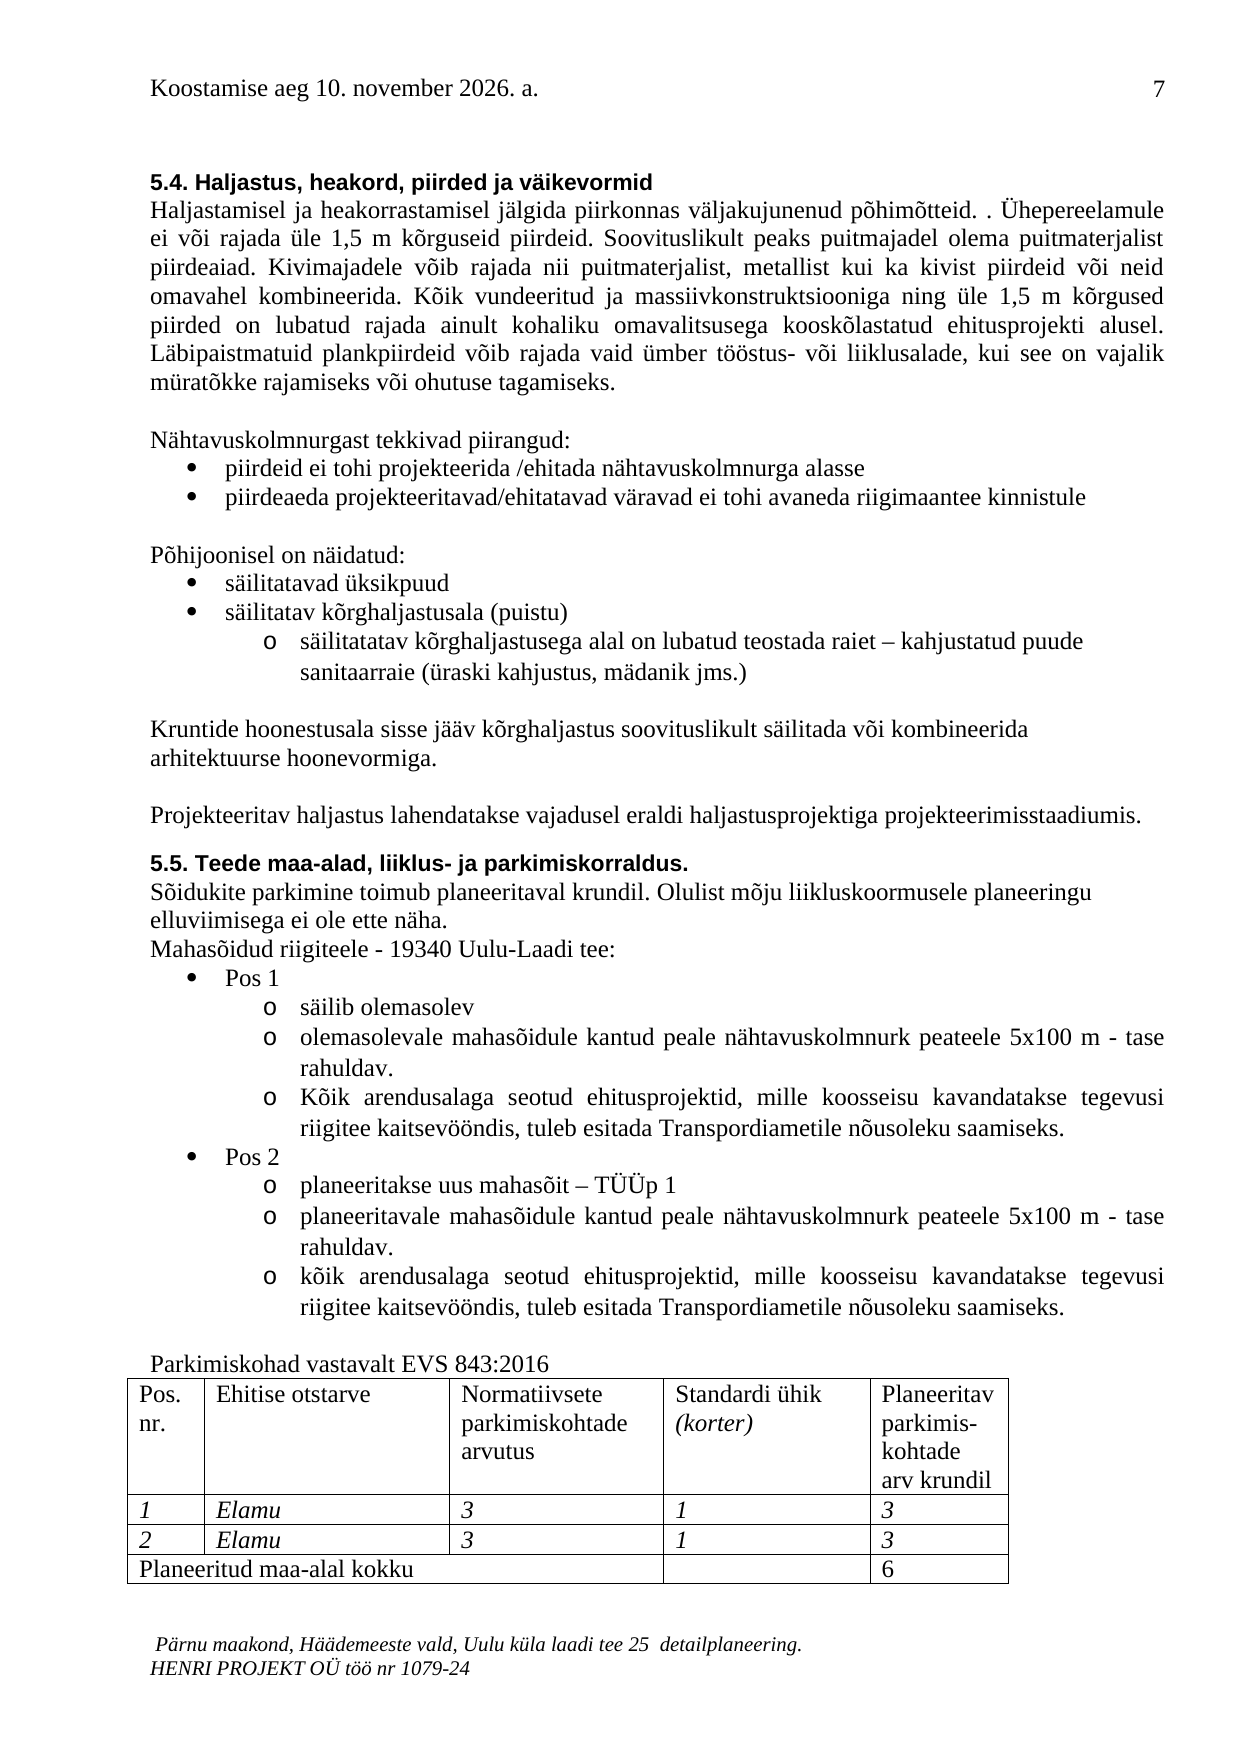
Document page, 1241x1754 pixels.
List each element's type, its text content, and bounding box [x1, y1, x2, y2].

table_cell [664, 1555, 870, 1583]
list säilitatav kõrghaljastusala (puistu) [187, 597, 1165, 626]
text Põhijoonisel on näidatud: [150, 540, 1165, 568]
list Pos 1 [187, 963, 1165, 992]
list planeeritakse uus mahasõit – TÜÜp 1 [262, 1170, 1165, 1201]
text Haljastamisel ja heakorrastamisel jälgida piirkonnas väljakujunenud põhimõtteid. . Ühepereelamule ei või rajada üle 1,5 m kõrguseid piirdeid. Soovituslikult peaks puitmajadel olema puitmaterjalist piirdeaiad. Kivimajadele võib rajada nii puitmaterjalist, metallist kui ka kivist piirdeid või neid omavahel kombineerida. Kõik vundeeritud ja massiivkonstruktsiooniga ning üle 1,5 m kõrgused piirded on lubatud rajada ainult kohaliku omavalitsusega kooskõlastatud ehitusprojekti alusel. Läbipaistmatuid plankpiirdeid võib rajada vaid ümber tööstus- või liiklusalade, kui see on vajalik müratõkke rajamiseks või ohutuse tagamiseks. [150, 195, 1165, 396]
table_cell 2 [128, 1525, 204, 1553]
table_cell 3 [450, 1525, 663, 1553]
table_cell 1 [128, 1495, 204, 1524]
table_header Ehitise otstarve [205, 1379, 449, 1494]
list olemasolevale mahasõidule kantud peale nähtavuskolmnurk peateele 5x100 m - tase rahuldav. [262, 1022, 1165, 1082]
table_header Standardi ühik (korter) [664, 1379, 870, 1494]
table_cell Planeeritud maa-alal kokku [128, 1555, 663, 1583]
table_cell Elamu [205, 1525, 449, 1553]
list Kõik arendusalaga seotud ehitusprojektid, mille koosseisu kavandatakse tegevusi riigitee kaitsevööndis, tuleb esitada Transpordiametile nõusoleku saamiseks. [262, 1082, 1165, 1142]
list kõik arendusalaga seotud ehitusprojektid, mille koosseisu kavandatakse tegevusi riigitee kaitsevööndis, tuleb esitada Transpordiametile nõusoleku saamiseks. [262, 1261, 1165, 1320]
table_cell 1 [664, 1495, 870, 1524]
table_cell 1 [664, 1525, 870, 1553]
list piirdeaeda projekteeritavad/ehitatavad väravad ei tohi avaneda riigimaantee kinnistule [187, 482, 1165, 511]
subtitle 5.4. Haljastus, heakord, piirded ja väikevormid [150, 168, 1165, 195]
table_header Normatiivsete parkimiskohtade arvutus [450, 1379, 663, 1494]
table_header Pos. nr. [128, 1379, 204, 1494]
table_cell 3 [871, 1495, 1008, 1524]
text Sõidukite parkimine toimub planeeritaval krundil. Olulist mõju liikluskoormusele planeeringu elluviimisega ei ole ette näha. [150, 877, 1165, 934]
table_cell Elamu [205, 1495, 449, 1524]
text Mahasõidud riigiteele - 19340 Uulu-Laadi tee: [150, 934, 1165, 963]
list säilib olemasolev [262, 992, 1165, 1022]
table_header Planeeritav parkimis-kohtade arv krundil [871, 1379, 1008, 1494]
text Parkimiskohad vastavalt EVS 843:2016 [150, 1349, 1165, 1378]
text Nähtavuskolmnurgast tekkivad piirangud: [150, 425, 1165, 453]
list piirdeid ei tohi projekteerida /ehitada nähtavuskolmnurga alasse [187, 453, 1165, 482]
table_cell 3 [871, 1525, 1008, 1553]
list säilitatatav kõrghaljastusega alal on lubatud teostada raiet – kahjustatud puude sanitaarraie (üraski kahjustus, mädanik jms.) [262, 626, 1165, 686]
table_cell 3 [450, 1495, 663, 1524]
text Projekteeritav haljastus lahendatakse vajadusel eraldi haljastusprojektiga projekteerimisstaadiumis. [150, 801, 1165, 829]
text Kruntide hoonestusala sisse jääv kõrghaljastus soovituslikult säilitada või kombineerida arhitektuurse hoonevormiga. [150, 714, 1165, 772]
list Pos 2 [187, 1142, 1165, 1170]
list planeeritavale mahasõidule kantud peale nähtavuskolmnurk peateele 5x100 m - tase rahuldav. [262, 1201, 1165, 1261]
subtitle 5.5. Teede maa-alad, liiklus- ja parkimiskorraldus. [150, 850, 1165, 877]
list säilitatavad üksikpuud [187, 568, 1165, 597]
table_cell 6 [871, 1555, 1008, 1583]
